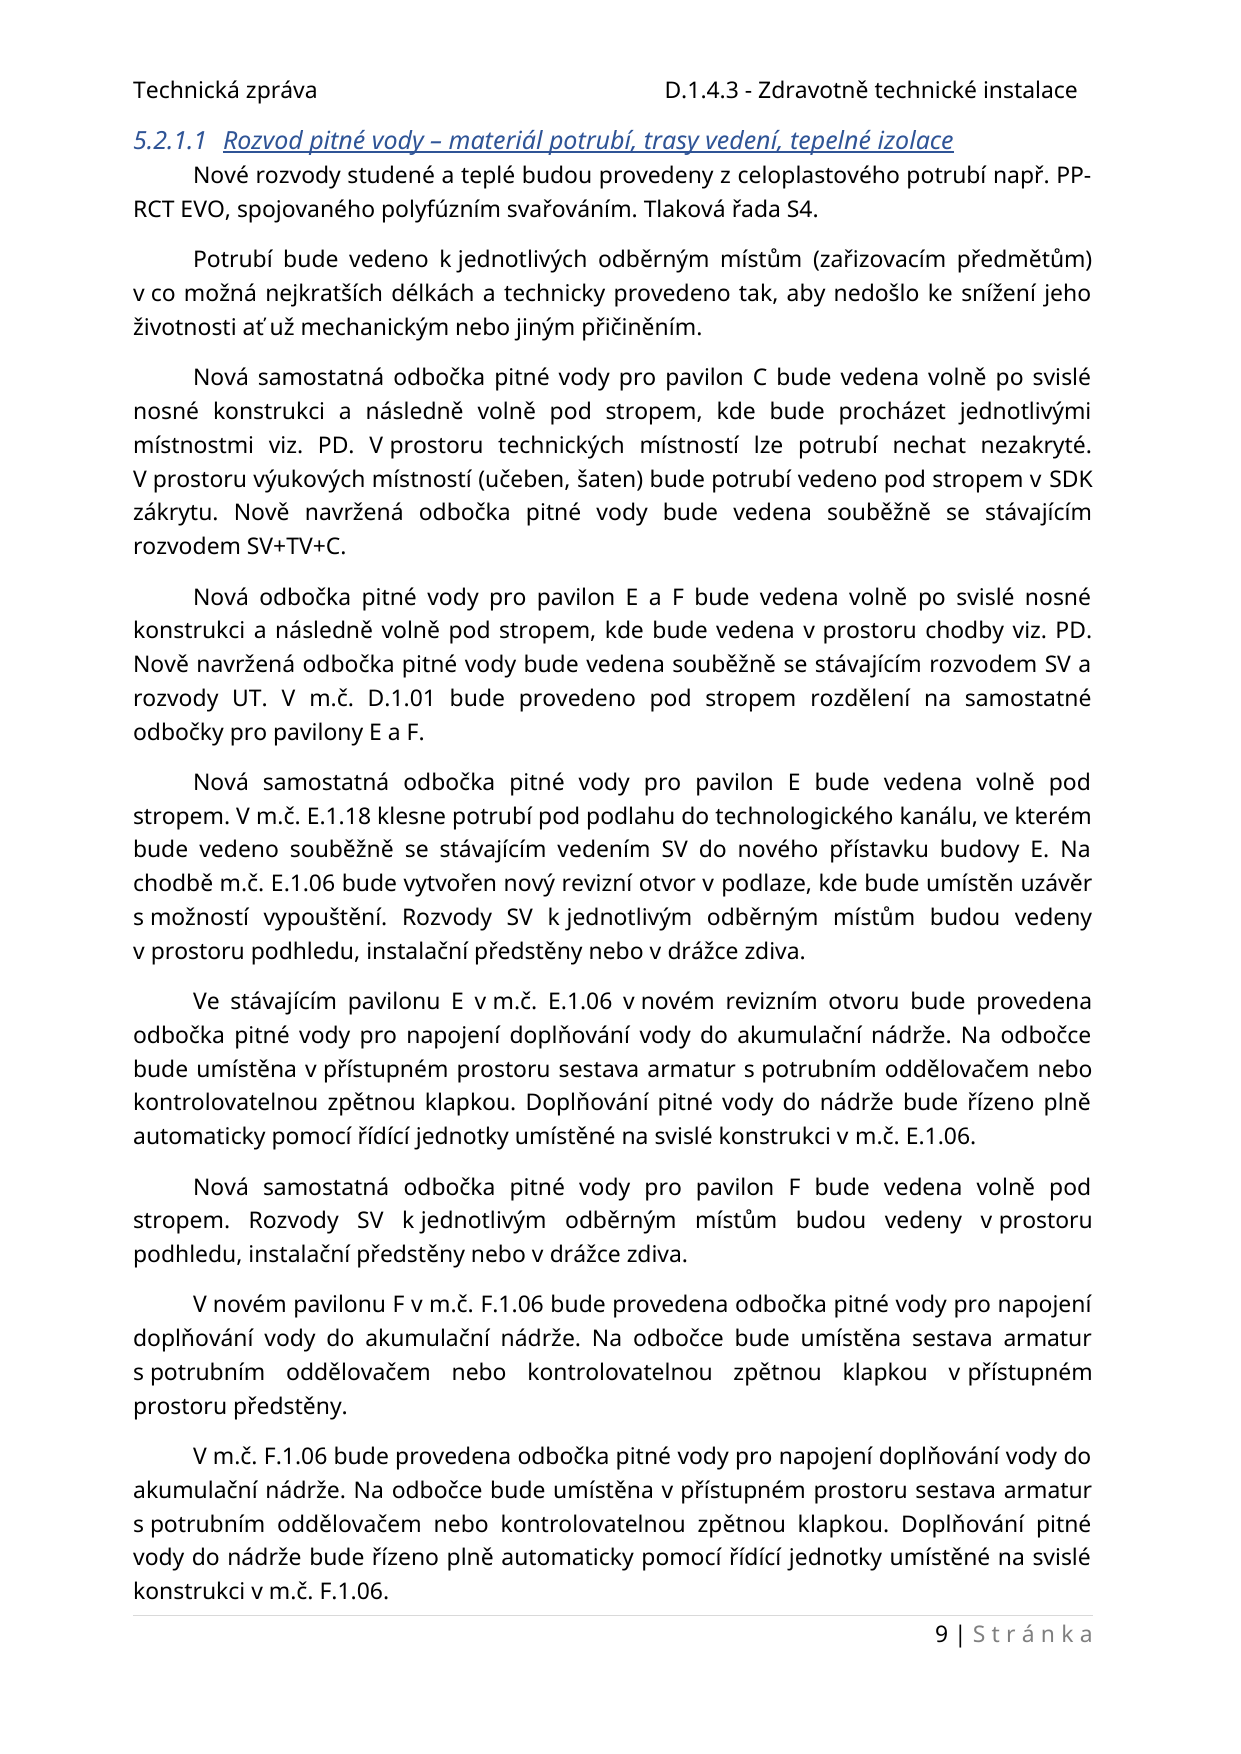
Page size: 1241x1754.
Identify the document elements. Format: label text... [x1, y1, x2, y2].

text Nová samostatná odbočka pitné vody pro pavilon E bude vedena volně pod stropem. V m.č. E.1.18 klesne potrubí pod podlahu do technologického kanálu, ve kterém bude vedeno souběžně se stávajícím vedením SV do nového přístavku budovy E. Na chodbě m.č. E.1.06 bude vytvořen nový revizní otvor v podlaze, kde bude umístěn uzávěr s možností vypouštění. Rozvody SV k jednotlivým odběrným místům budou vedeny v prostoru podhledu, instalační předstěny nebo v drážce zdiva. [133, 766, 1093, 966]
text Ve stávajícím pavilonu E v m.č. E.1.06 v novém revizním otvoru bude provedena odbočka pitné vody pro napojení doplňování vody do akumulační nádrže. Na odbočce bude umístěna v přístupném prostoru sestava armatur s potrubním oddělovačem nebo kontrolovatelnou zpětnou klapkou. Doplňování pitné vody do nádrže bude řízeno plně automaticky pomocí řídící jednotky umístěné na svislé konstrukci v m.č. E.1.06. [133, 985, 1093, 1151]
subtitle Rozvod pitné vody – materiál potrubí, trasy vedení, tepelné izolace [133, 122, 1093, 156]
text V m.č. F.1.06 bude provedena odbočka pitné vody pro napojení doplňování vody do akumulační nádrže. Na odbočce bude umístěna v přístupném prostoru sestava armatur s potrubním oddělovačem nebo kontrolovatelnou zpětnou klapkou. Doplňování pitné vody do nádrže bude řízeno plně automaticky pomocí řídící jednotky umístěné na svislé konstrukci v m.č. F.1.06. [133, 1440, 1093, 1606]
text V novém pavilonu F v m.č. F.1.06 bude provedena odbočka pitné vody pro napojení doplňování vody do akumulační nádrže. Na odbočce bude umístěna sestava armatur s potrubním oddělovačem nebo kontrolovatelnou zpětnou klapkou v přístupném prostoru předstěny. [133, 1288, 1093, 1421]
text Potrubí bude vedeno k jednotlivých odběrným místům (zařizovacím předmětům) v co možná nejkratších délkách a technicky provedeno tak, aby nedošlo ke snížení jeho životnosti ať už mechanickým nebo jiným přičiněním. [133, 243, 1093, 342]
text Nová odbočka pitné vody pro pavilon E a F bude vedena volně po svislé nosné konstrukci a následně volně pod stropem, kde bude vedena v prostoru chodby viz. PD. Nově navržená odbočka pitné vody bude vedena souběžně se stávajícím rozvodem SV a rozvody UT. V m.č. D.1.01 bude provedeno pod stropem rozdělení na samostatné odbočky pro pavilony E a F. [133, 580, 1093, 747]
text Nová samostatná odbočka pitné vody pro pavilon F bude vedena volně pod stropem. Rozvody SV k jednotlivým odběrným místům budou vedeny v prostoru podhledu, instalační předstěny nebo v drážce zdiva. [133, 1170, 1093, 1269]
text Nové rozvody studené a teplé budou provedeny z celoplastového potrubí např. PP-RCT EVO, spojovaného polyfúzním svařováním. Tlaková řada S4. [133, 159, 1093, 224]
text Nová samostatná odbočka pitné vody pro pavilon C bude vedena volně po svislé nosné konstrukci a následně volně pod stropem, kde bude procházet jednotlivými místnostmi viz. PD. V prostoru technických místností lze potrubí nechat nezakryté. V prostoru výukových místností (učeben, šaten) bude potrubí vedeno pod stropem v SDK zákrytu. Nově navržená odbočka pitné vody bude vedena souběžně se stávajícím rozvodem SV+TV+C. [133, 361, 1093, 561]
